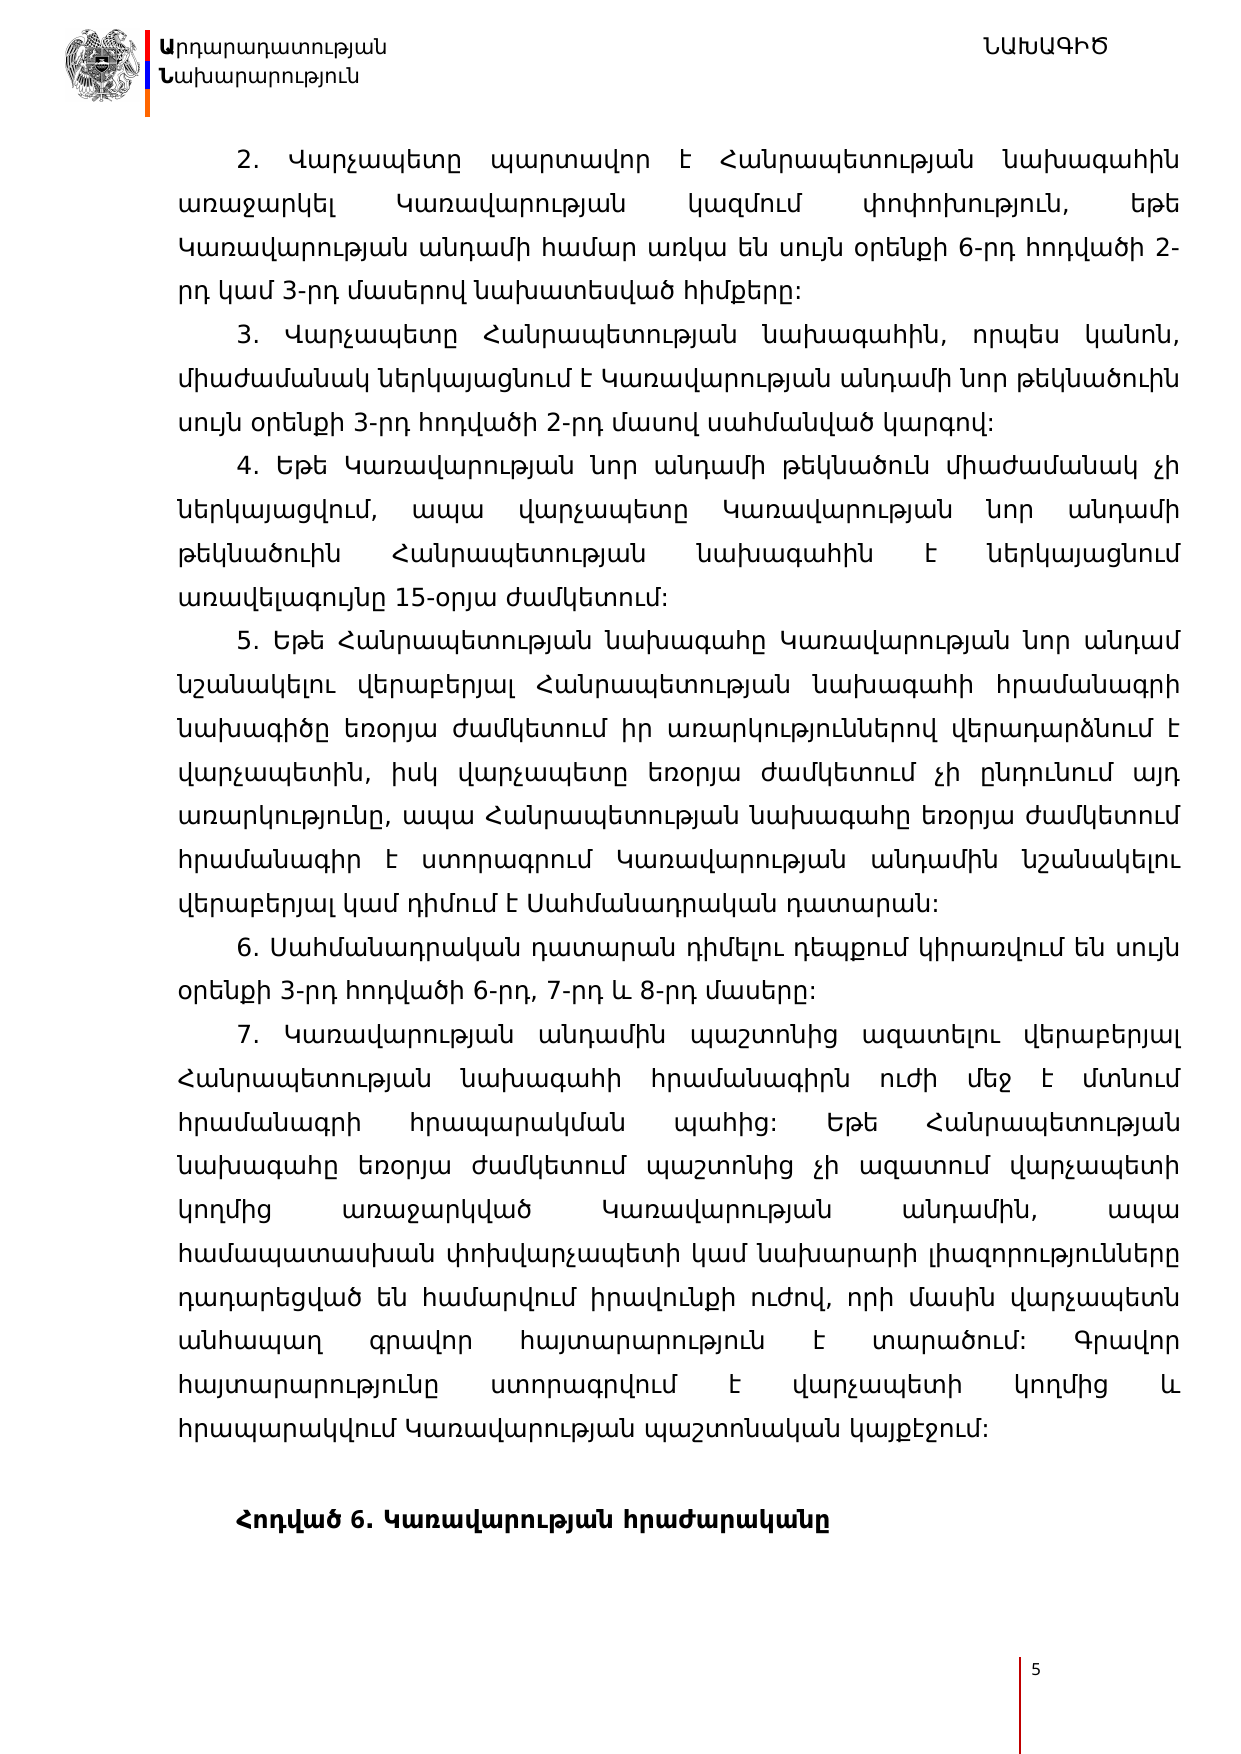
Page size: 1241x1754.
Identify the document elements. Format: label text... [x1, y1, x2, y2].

text 7. Կառավարության անդամին պաշտոնից ազատելու վերաբերյալ Հանրապետության նախագահի հրամանագիրն ուժի մեջ է մտնում հրամանագրի հրապարակման պահից: Եթե Հանրապետության նախագահը եռօրյա ժամկետում պաշտոնից չի ազատում վարչապետի կողմից առաջարկված Կառավարության անդամին, ապա համապատասխան փոխվարչապետի կամ նախարարի լիազորությունները դադարեցված են համարվում իրավունքի ուժով, որի մասին վարչապետն անհապաղ գրավոր հայտարարություն է տարածում: Գրավոր հայտարարությունը ստորագրվում է վարչապետի կողմից և հրապարակվում Կառավարության պաշտոնական կայքէջում: [177, 1020, 1181, 1443]
text 2. Վարչապետը պարտավոր է Հանրապետության նախագահին առաջարկել Կառավարության կազմում փոփոխություն, եթե Կառավարության անդամի համար առկա են սույն օրենքի 6-րդ հոդվածի 2-րդ կամ 3-րդ մասերով նախատեսված հիմքերը: [177, 145, 1181, 306]
text 3. Վարչապետը Հանրապետության նախագահին, որպես կանոն, միաժամանակ ներկայացնում է Կառավարության անդամի նոր թեկնածուին սույն օրենքի 3-րդ հոդվածի 2-րդ մասով սահմանված կարգով: [177, 320, 1181, 437]
text 6. Սահմանադրական դատարան դիմելու դեպքում կիրառվում են սույն օրենքի 3-րդ հոդվածի 6-րդ, 7-րդ և 8-րդ մասերը: [177, 933, 1181, 1006]
text 4. Եթե Կառավարության նոր անդամի թեկնածուն միաժամանակ չի ներկայացվում, ապա վարչապետը Կառավարության նոր անդամի թեկնածուին Հանրապետության նախագահին է ներկայացնում առավելագույնը 15-օրյա ժամկետում: [177, 452, 1181, 612]
text Հոդված 6. Կառավարության հրաժարականը [177, 1502, 1181, 1536]
text 5. Եթե Հանրապետության նախագահը Կառավարության նոր անդամ նշանակելու վերաբերյալ Հանրապետության նախագահի հրամանագրի նախագիծը եռօրյա ժամկետում իր առարկություններով վերադարձնում է վարչապետին, իսկ վարչապետը եռօրյա ժամկետում չի ընդունում այդ առարկությունը, ապա Հանրապետության նախագահը եռօրյա ժամկետում հրամանագիր է ստորագրում Կառավարության անդամին նշանակելու վերաբերյալ կամ դիմում է Սահմանադրական դատարան: [177, 627, 1181, 918]
picture [64, 28, 140, 102]
